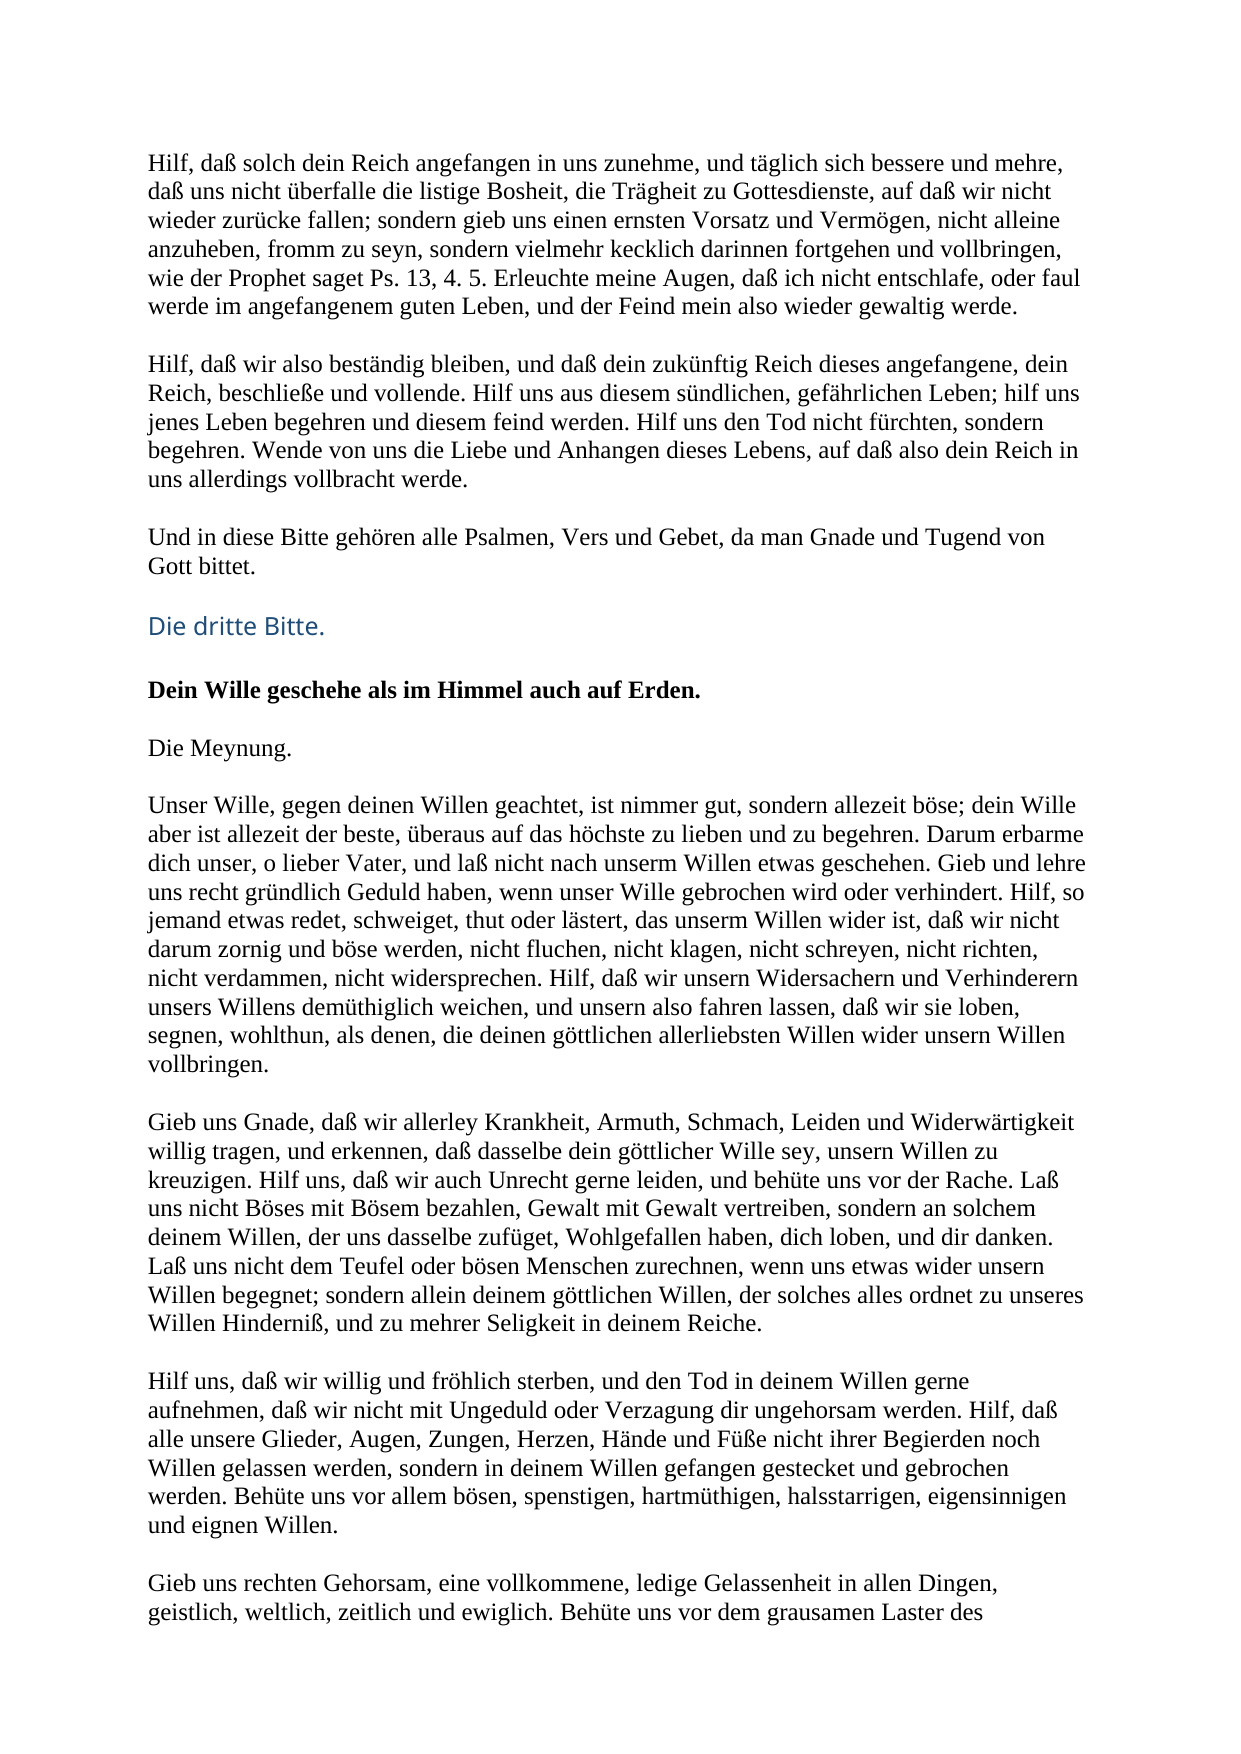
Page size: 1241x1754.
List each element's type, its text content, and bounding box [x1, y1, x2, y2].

text Dein Wille geschehe als im Himmel auch auf Erden. [148, 675, 1093, 703]
text Unser Wille, gegen deinen Willen geachtet, ist nimmer gut, sondern allezeit böse; dein Wille aber ist allezeit der beste, überaus auf das höchste zu lieben und zu begehren. Darum erbarme dich unser, o lieber Vater, und laß nicht nach unserm Willen etwas geschehen. Gieb und lehre uns recht gründlich Geduld haben, wenn unser Wille gebrochen wird oder verhindert. Hilf, so jemand etwas redet, schweiget, thut oder lästert, das unserm Willen wider ist, daß wir nicht darum zornig und böse werden, nicht fluchen, nicht klagen, nicht schreyen, nicht richten, nicht verdammen, nicht widersprechen. Hilf, daß wir unsern Widersachern und Verhinderern unsers Willens demüthiglich weichen, und unsern also fahren lassen, daß wir sie loben, segnen, wohlthun, als denen, die deinen göttlichen allerliebsten Willen wider unsern Willen vollbringen. [148, 791, 1093, 1078]
text Gieb uns Gnade, daß wir allerley Krankheit, Armuth, Schmach, Leiden und Widerwärtigkeit willig tragen, und erkennen, daß dasselbe dein göttlicher Wille sey, unsern Willen zu kreuzigen. Hilf uns, daß wir auch Unrecht gerne leiden, und behüte uns vor der Rache. Laß uns nicht Böses mit Bösem bezahlen, Gewalt mit Gewalt vertreiben, sondern an solchem deinem Willen, der uns dasselbe zufüget, Wohlgefallen haben, dich loben, und dir danken. Laß uns nicht dem Teufel oder bösen Menschen zurechnen, wenn uns etwas wider unsern Willen begegnet; sondern allein deinem göttlichen Willen, der solches alles ordnet zu unseres Willen Hinderniß, und zu mehrer Seligkeit in deinem Reiche. [148, 1107, 1093, 1337]
text Die Meynung. [148, 733, 1093, 761]
subtitle Die dritte Bitte. [148, 609, 1093, 643]
text Und in diese Bitte gehören alle Psalmen, Vers und Gebet, da man Gnade und Tugend von Gott bittet. [148, 522, 1093, 580]
text Hilf, daß wir also beständig bleiben, und daß dein zukünftig Reich dieses angefangene, dein Reich, beschließe und vollende. Hilf uns aus diesem sündlichen, gefährlichen Leben; hilf uns jenes Leben begehren und diesem feind werden. Hilf uns den Tod nicht fürchten, sondern begehren. Wende von uns die Liebe und Anhangen dieses Lebens, auf daß also dein Reich in uns allerdings vollbracht werde. [148, 349, 1093, 493]
text Hilf, daß solch dein Reich angefangen in uns zunehme, und täglich sich bessere und mehre, daß uns nicht überfalle die listige Bosheit, die Trägheit zu Gottesdienste, auf daß wir nicht wieder zurücke fallen; sondern gieb uns einen ernsten Vorsatz und Vermögen, nicht alleine anzuheben, fromm zu seyn, sondern vielmehr kecklich darinnen fortgehen und vollbringen, wie der Prophet saget Ps. 13, 4. 5. Erleuchte meine Augen, daß ich nicht entschlafe, oder faul werde im angefangenem guten Leben, und der Feind mein also wieder gewaltig werde. [148, 148, 1093, 320]
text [148, 1568, 1093, 1626]
text Hilf uns, daß wir willig und fröhlich sterben, und den Tod in deinem Willen gerne aufnehmen, daß wir nicht mit Ungeduld oder Verzagung dir ungehorsam werden. Hilf, daß alle unsere Glieder, Augen, Zungen, Herzen, Hände und Füße nicht ihrer Begierden noch Willen gelassen werden, sondern in deinem Willen gefangen gestecket und gebrochen werden. Behüte uns vor allem bösen, spenstigen, hartmüthigen, halsstarrigen, eigensinnigen und eignen Willen. [148, 1366, 1093, 1539]
